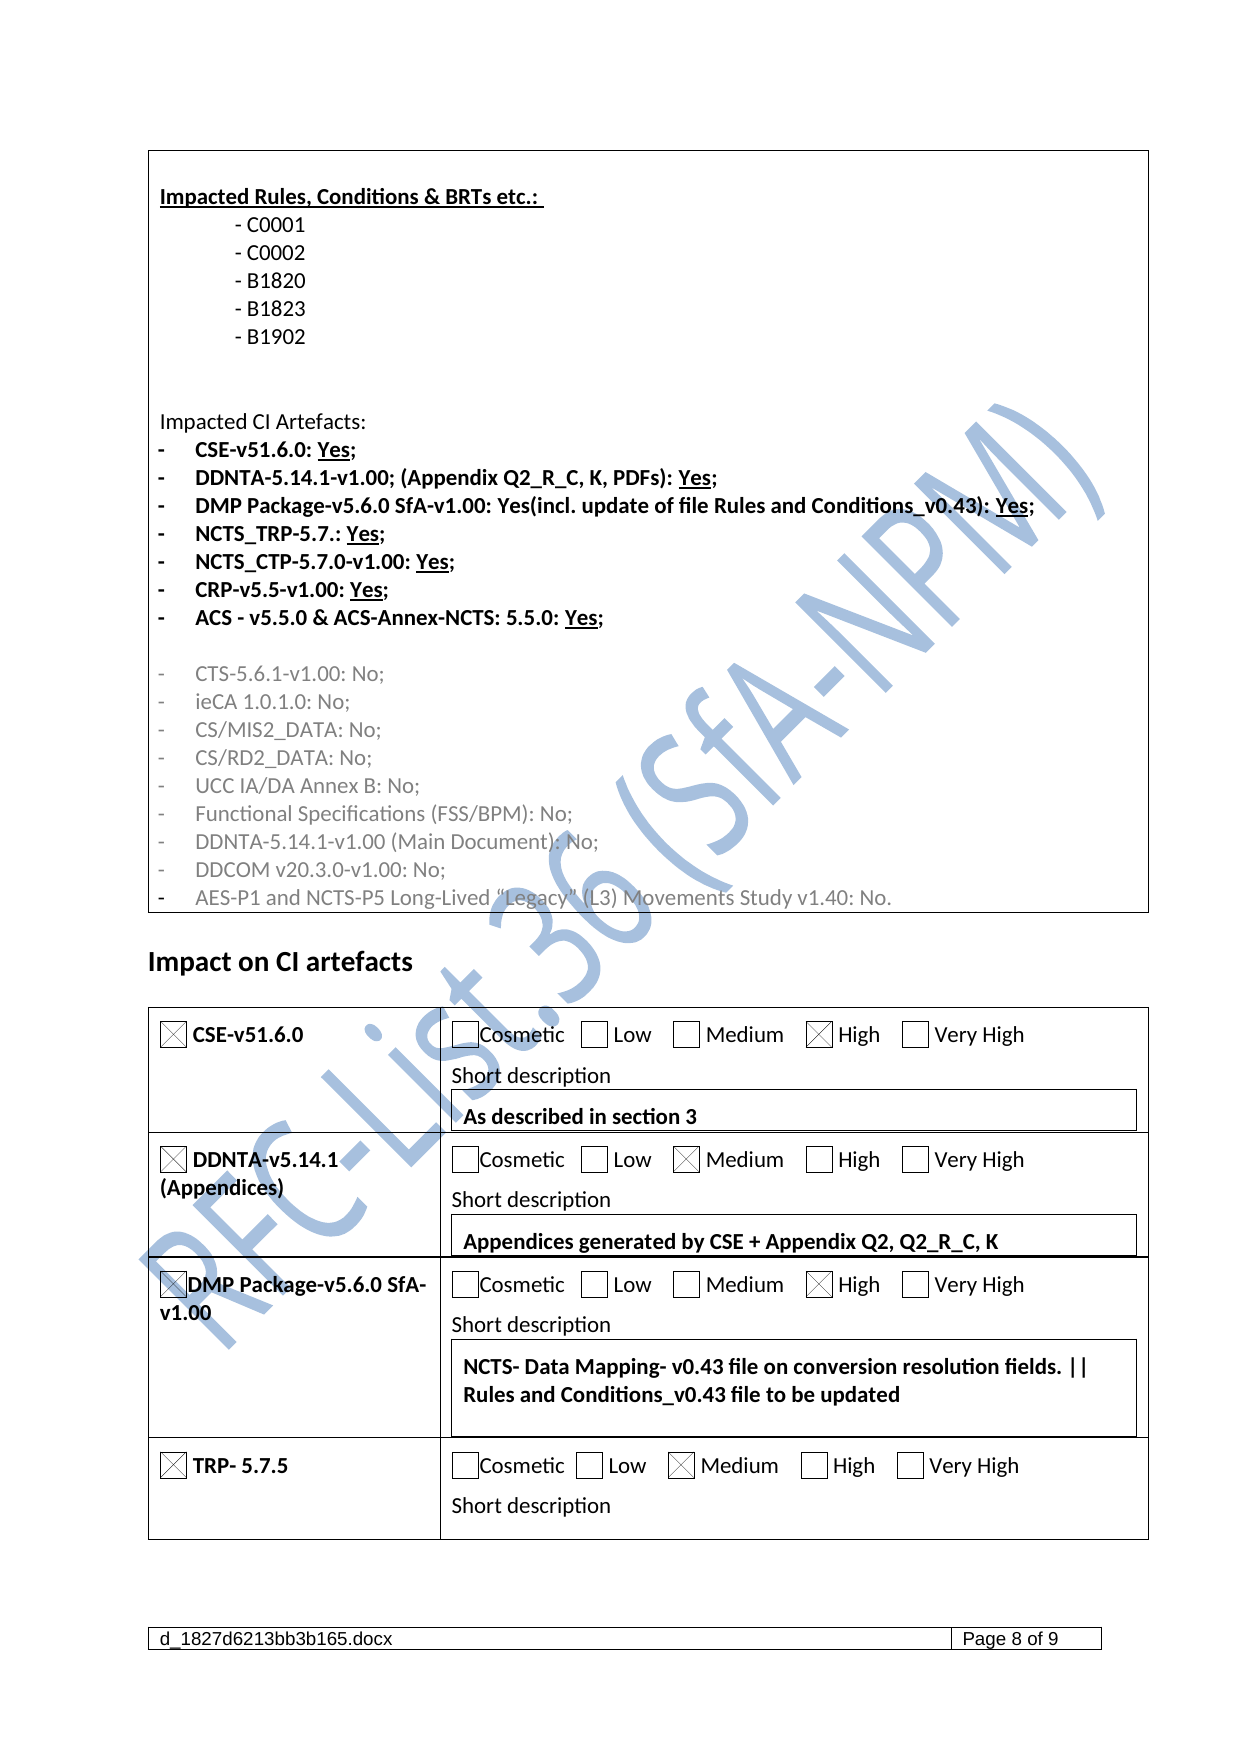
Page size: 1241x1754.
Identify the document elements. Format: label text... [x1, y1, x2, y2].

table_cell Cosmetic Low Medium High Very High Short description [441, 1258, 1148, 1437]
text Impact on CI artefacts [148, 943, 1102, 979]
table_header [149, 151, 1148, 912]
table_cell Cosmetic Low Medium High Very High Short description [441, 1438, 1148, 1539]
table_cell DDNTA-v5.14.1 (Appendices) [149, 1133, 440, 1256]
table_cell Cosmetic Low Medium High Very High Short description [441, 1133, 1148, 1256]
table_header Cosmetic Low Medium High Very High Short description [441, 1008, 1148, 1132]
table_header CSE-v51.6.0 [149, 1008, 440, 1132]
table_cell TRP- 5.7.5 [149, 1438, 440, 1539]
table_cell DMP Package-v5.6.0 SfA-v1.00 [149, 1258, 440, 1437]
